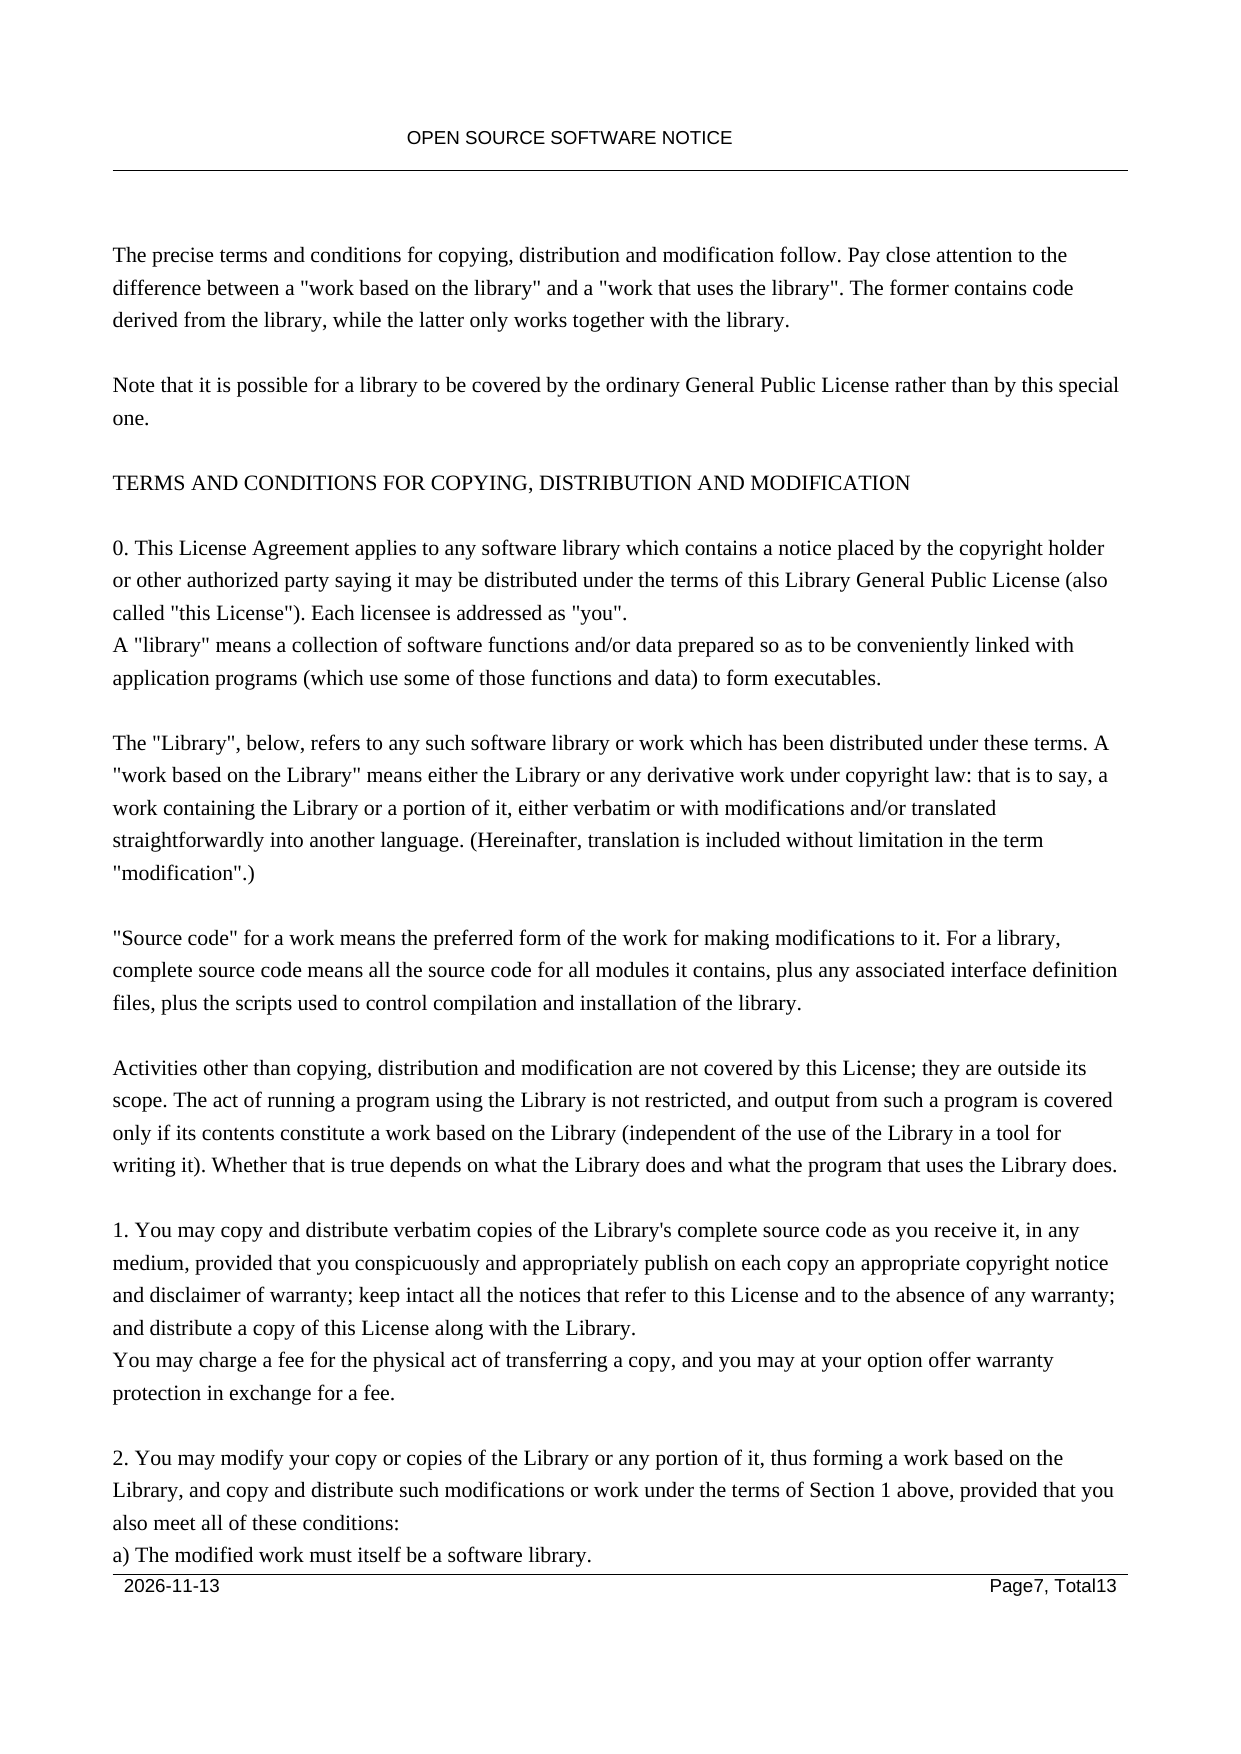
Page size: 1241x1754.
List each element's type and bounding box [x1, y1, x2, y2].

text [112, 206, 1128, 1571]
